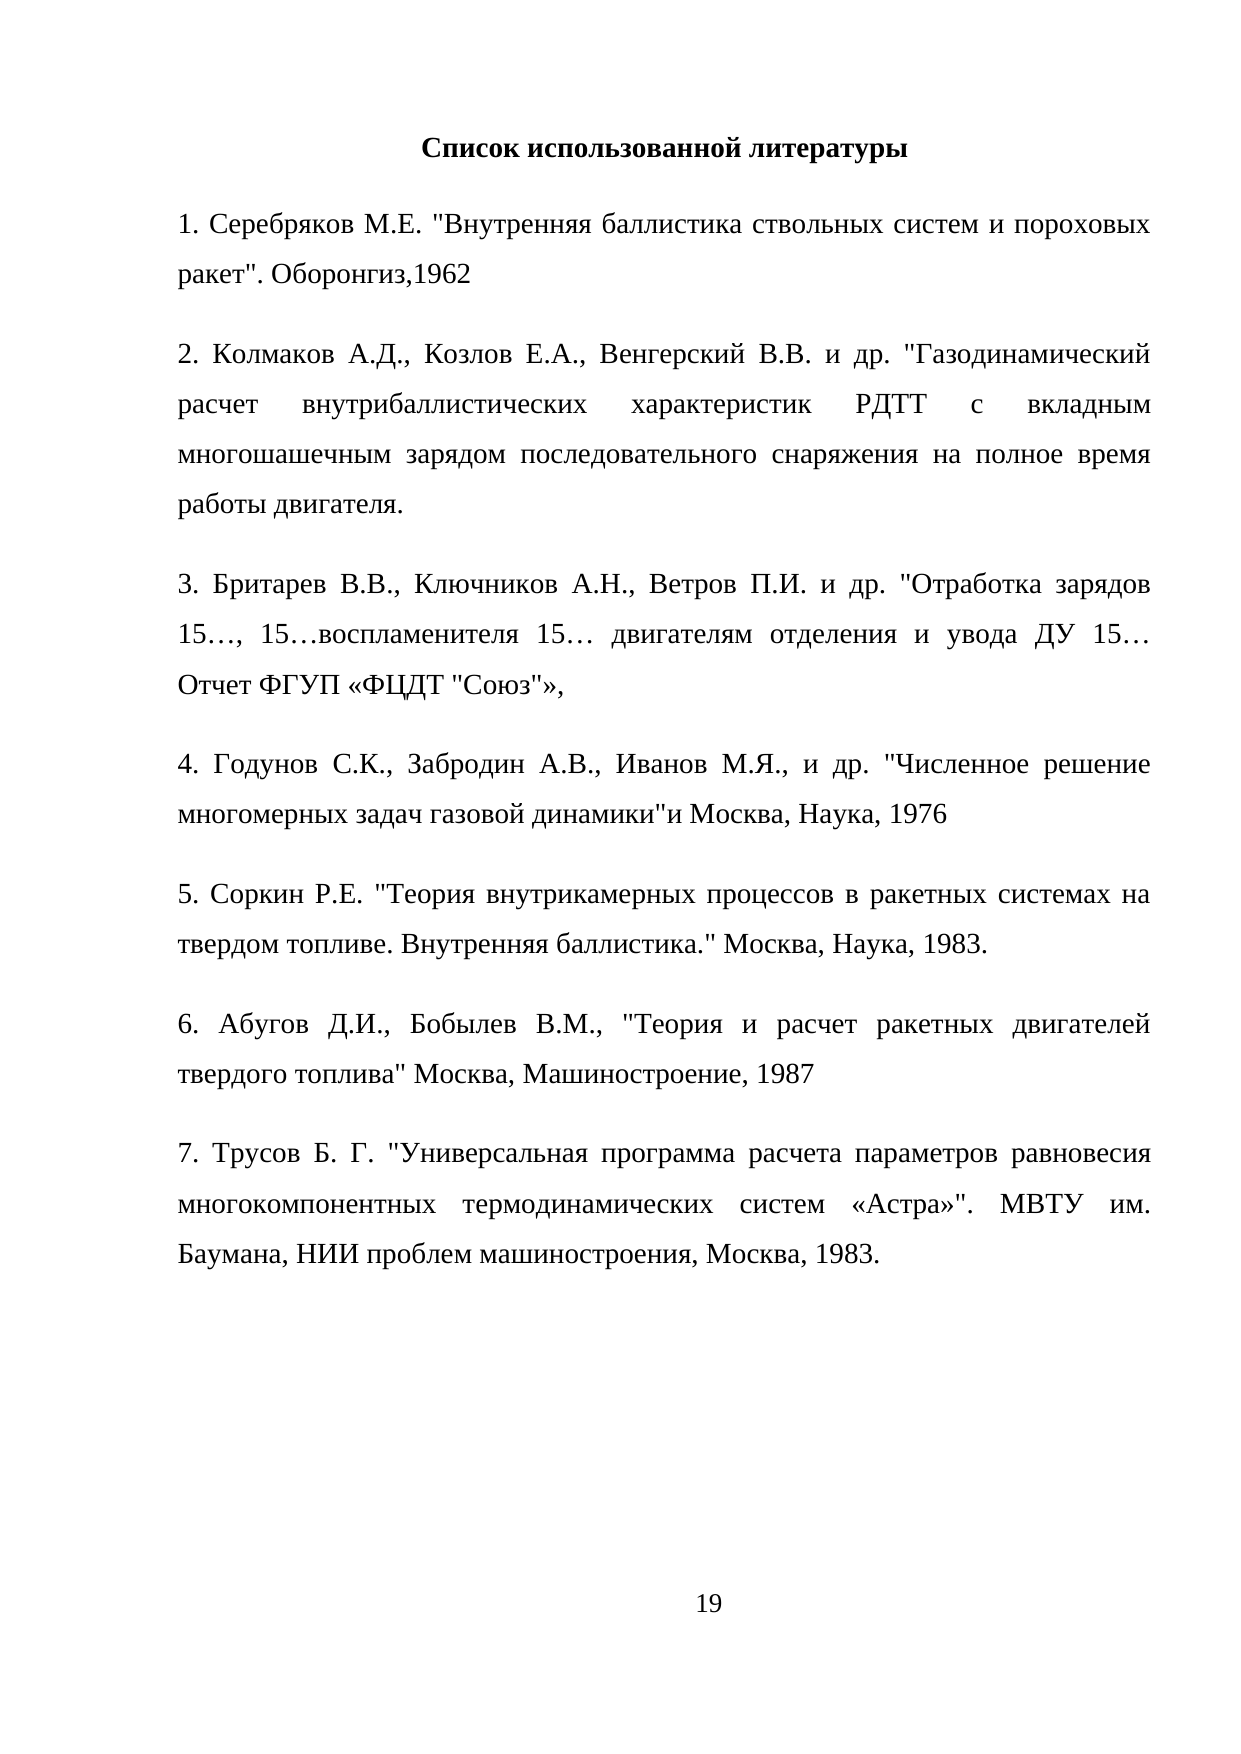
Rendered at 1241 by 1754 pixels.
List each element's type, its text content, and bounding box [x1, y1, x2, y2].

list 3. Бритарев В.В., Ключников А.Н., Ветров П.И. и др. "Отработка зарядов 15…, 15…воспламенителя 15… двигателям отделения и увода ДУ 15… Отчет ФГУП «ФЦДТ "Союз"», [177, 566, 1152, 700]
text 2. Колмаков А.Д., Козлов Е.А., Венгерский В.В. и др. "Газодинамический расчет внутрибаллистических характеристик РДТТ с вкладным многошашечным зарядом последовательного снаряжения на полное время работы двигателя. [177, 336, 1152, 520]
list 5. Соркин Р.Е. "Теория внутрикамерных процессов в ракетных системах на твердом топливе. Внутренняя баллистика." Москва, Наука, 1983. [177, 876, 1152, 960]
subtitle Список использованной литературы [177, 131, 1152, 164]
text 7. Трусов Б. Г. "Универсальная программа расчета параметров равновесия многокомпонентных термодинамических систем «Астра»". МВТУ им. Баумана, НИИ проблем машиностроения, Москва, 1983. [177, 1136, 1152, 1270]
text 1. Серебряков М.Е. "Внутренняя баллистика ствольных систем и пороховых ракет". Оборонгиз,1962 [177, 206, 1152, 290]
list 6. Абугов Д.И., Бобылев В.М., "Теория и расчет ракетных двигателей твердого топлива" Москва, Машиностроение, 1987 [177, 1006, 1152, 1090]
list 4. Годунов С.К., Забродин А.В., Иванов М.Я., и др. "Численное решение многомерных задач газовой динамики"и Москва, Наука, 1976 [177, 746, 1152, 830]
